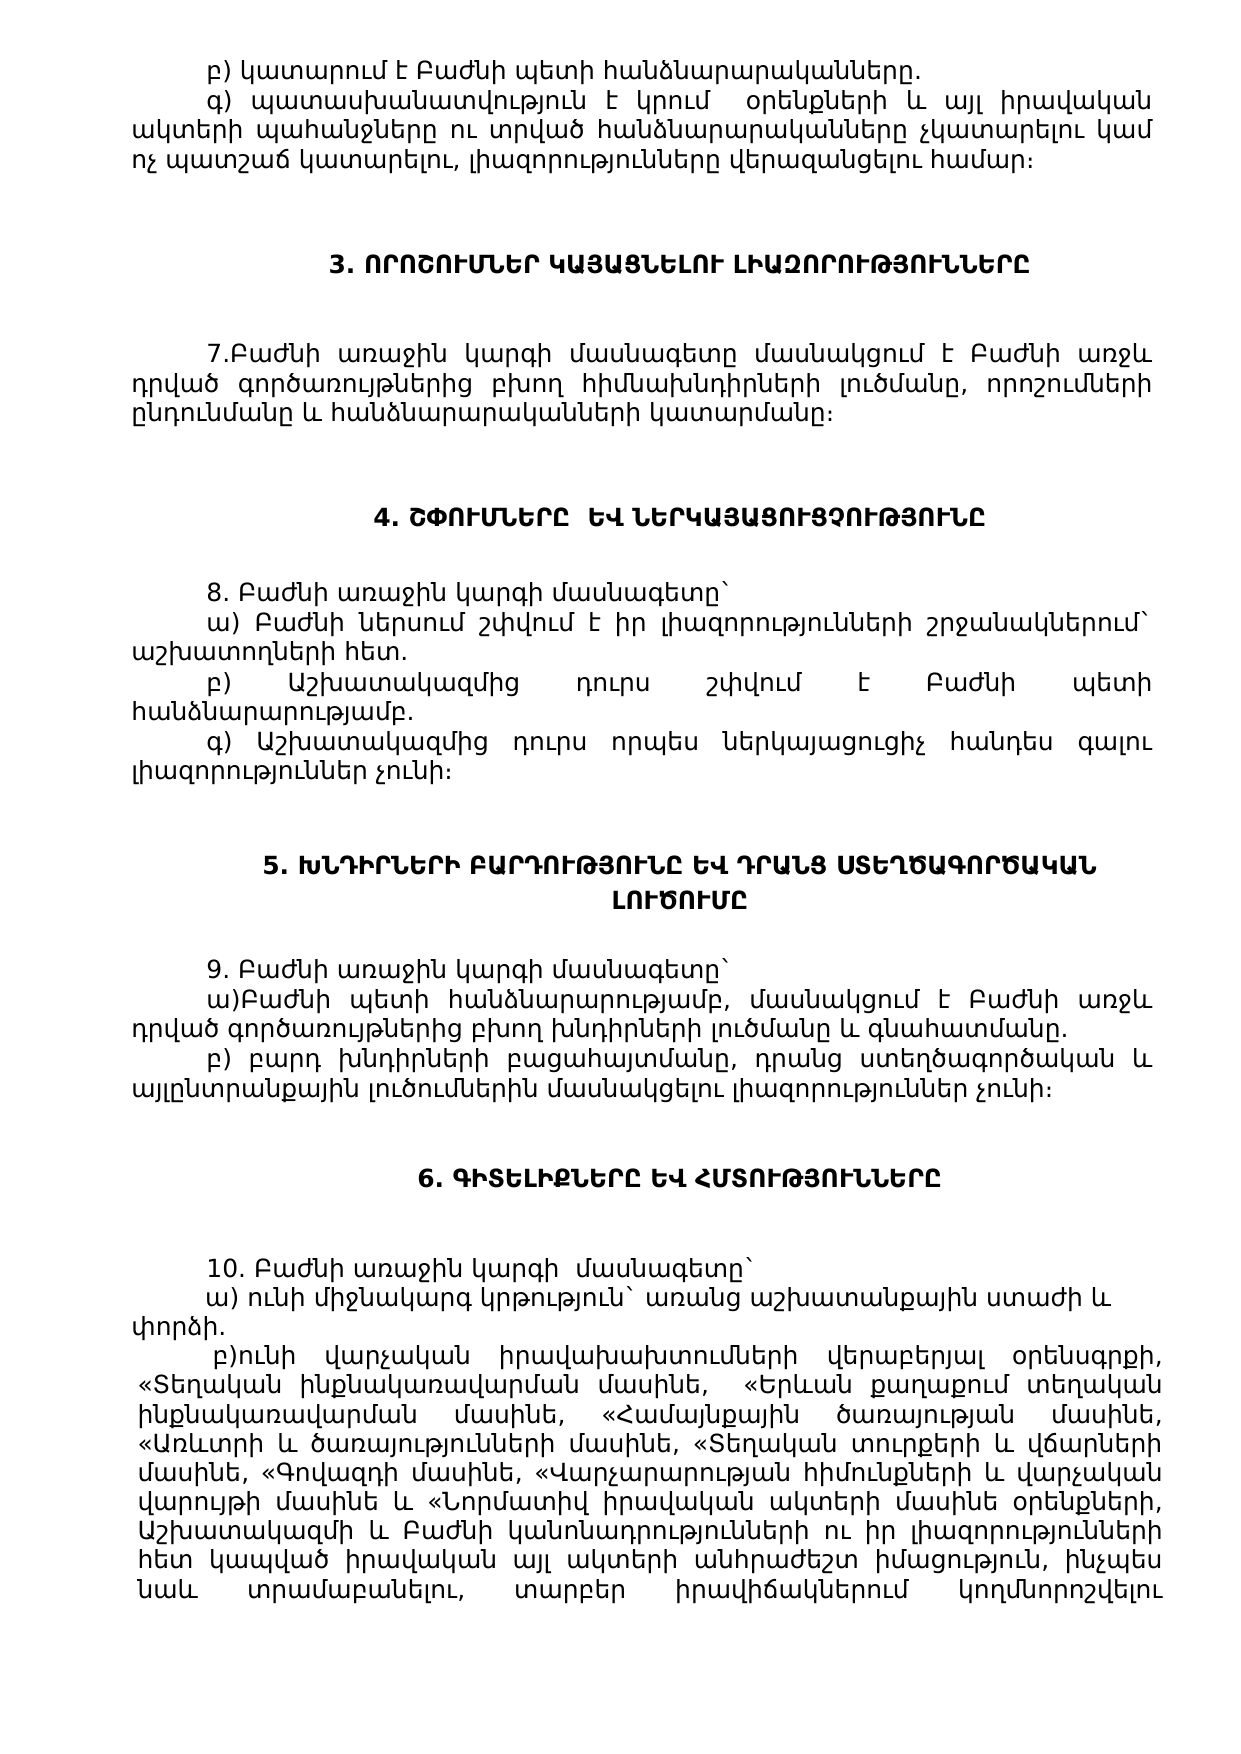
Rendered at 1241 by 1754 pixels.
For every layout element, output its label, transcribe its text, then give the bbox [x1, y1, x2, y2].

text 7.Բաժնի առաջին կարգի մասնագետը մասնակցում է Բաժնի առջև դրված գործառույթներից բխող հիմնախնդիրների լուծմանը, որոշումների ընդունմանը և հանձնարարականների կատարմանը։ [131, 339, 1153, 427]
text ա) ունի միջնակարգ կրթություն` առանց աշխատանքային ստաժի և փորձի. [131, 1283, 1162, 1341]
text 4. ՇՓՈՒՄՆԵՐԸ ԵՎ ՆԵՐԿԱՅԱՑՈՒՑՉՈՒԹՅՈՒՆԸ [131, 503, 1153, 532]
text ա) Բաժնի ներսում շփվում է իր լիազորությունների շրջանակներում` աշխատողների հետ. [131, 608, 1153, 667]
text բ) բարդ խնդիրների բացահայտմանը, դրանց ստեղծագործական և այլընտրանքային լուծումներին մասնակցելու լիազորություններ չունի։ [131, 1044, 1153, 1103]
text 9. Բաժնի առաջին կարգի մասնագետը` [131, 955, 1153, 984]
text բ) Աշխատակազմից դուրս շփվում է Բաժնի պետի հանձնարարությամբ. [131, 668, 1153, 726]
text 3. ՈՐՈՇՈՒՄՆԵՐ ԿԱՅԱՑՆԵԼՈՒ ԼԻԱԶՈՐՈՒԹՅՈՒՆՆԵՐԸ [131, 250, 1153, 279]
text 6. ԳԻՏԵԼԻՔՆԵՐԸ ԵՎ ՀՄՏՈՒԹՅՈՒՆՆԵՐԸ [131, 1164, 1153, 1193]
text ԼՈՒԾՈՒՄԸ [131, 886, 1153, 915]
text ա)Բաժնի պետի հանձնարարությամբ, մասնակցում է Բաժնի առջև դրված գործառույթներից բխող խնդիրների լուծմանը և գնահատմանը. [131, 985, 1153, 1043]
text գ) պատասխանատվություն է կրում օրենքների և այլ իրավական ակտերի պահանջները ու տրված հանձնարարականները չկատարելու կամ ոչ պատշաճ կատարելու, լիազորությունները վերազանցելու համար։ [131, 86, 1153, 174]
text 8. Բաժնի առաջին կարգի մասնագետը` [131, 578, 1153, 607]
text գ) Աշխատակազմից դուրս որպես ներկայացուցիչ հանդես գալու լիազորություններ չունի։ [131, 727, 1153, 785]
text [137, 1341, 1162, 1604]
text 5. ԽՆԴԻՐՆԵՐԻ ԲԱՐԴՈՒԹՅՈՒՆԸ ԵՎ ԴՐԱՆՑ ՍՏԵՂԾԱԳՈՐԾԱԿԱՆ [131, 851, 1153, 880]
text 10. Բաժնի առաջին կարգի մասնագետը` [131, 1254, 1153, 1283]
text բ) կատարում է Բաժնի պետի հանձնարարականները. [131, 56, 1153, 85]
